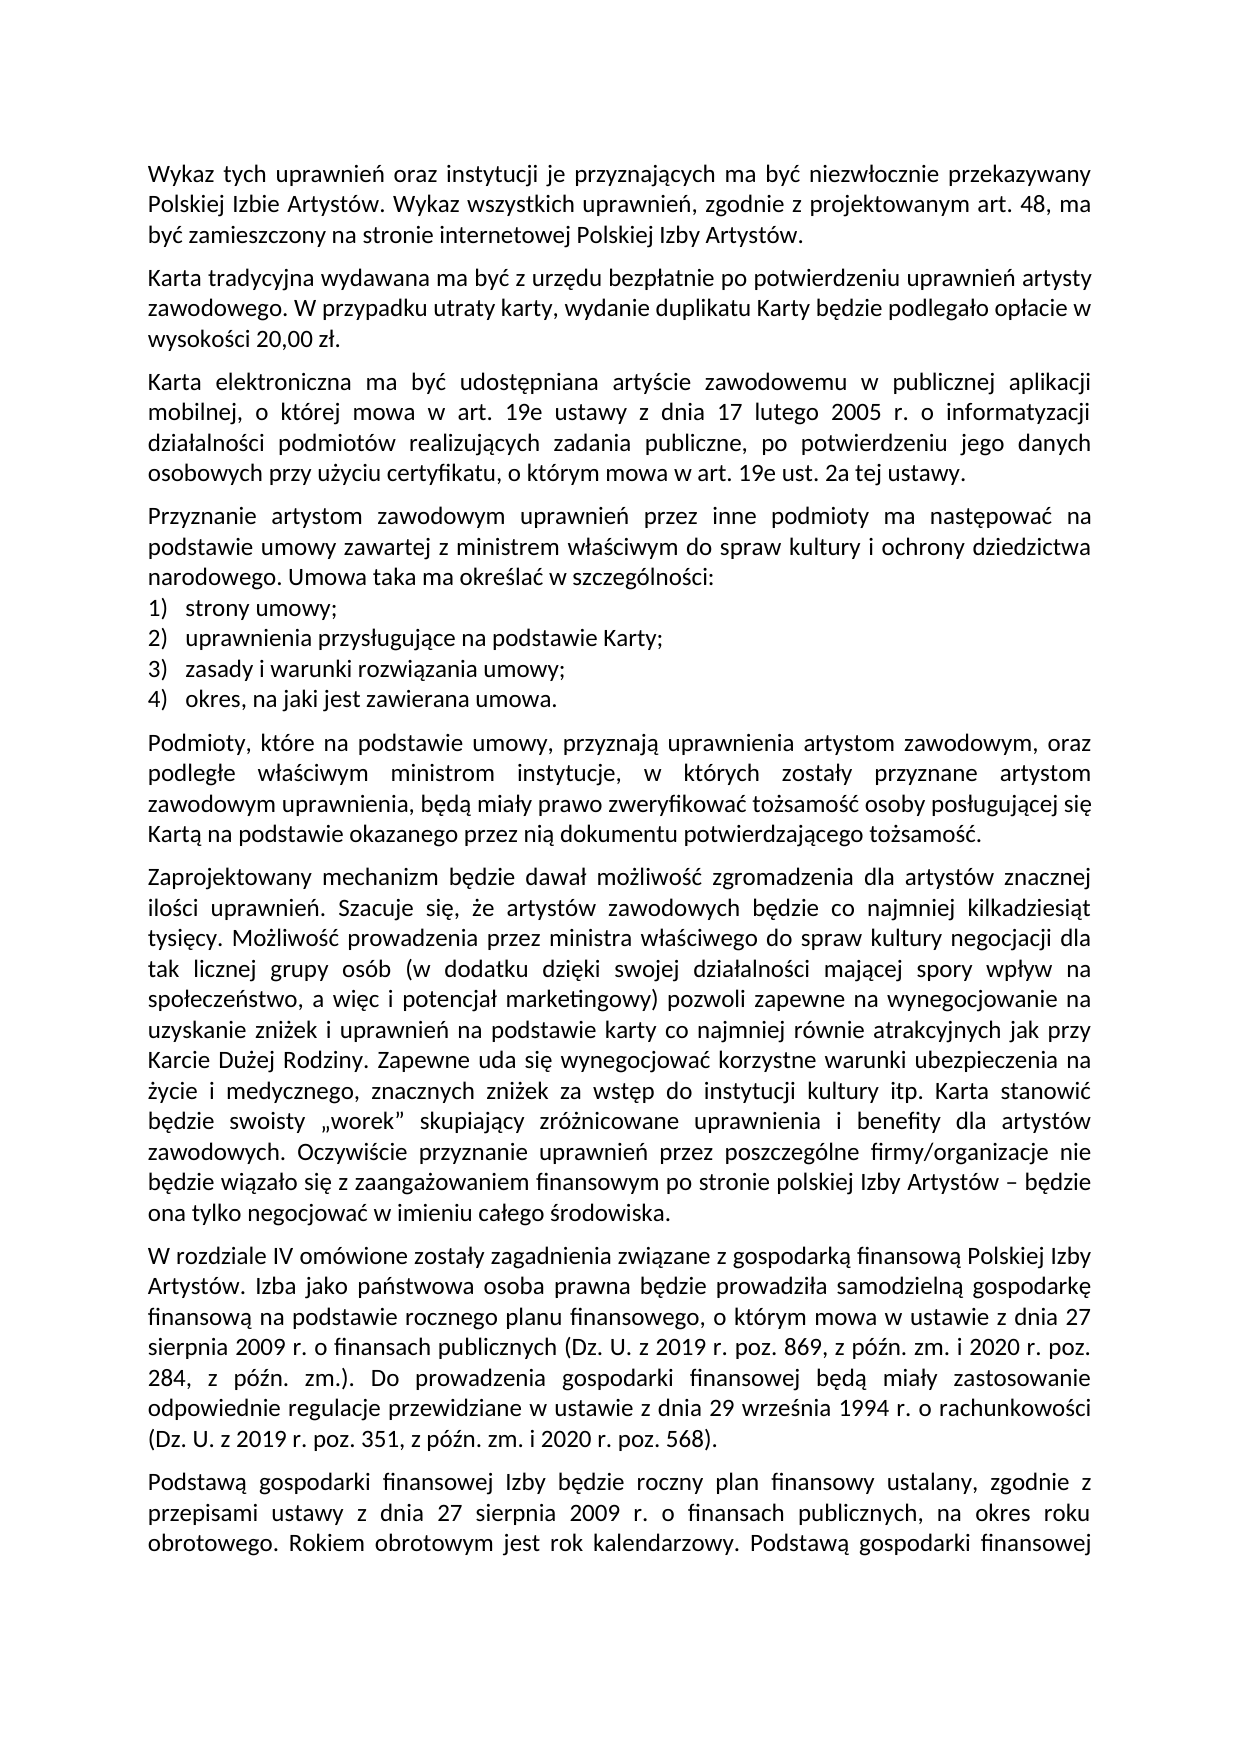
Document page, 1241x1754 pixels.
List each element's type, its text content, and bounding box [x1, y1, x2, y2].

text Zaprojektowany mechanizm będzie dawał możliwość zgromadzenia dla artystów znacznej ilości uprawnień. Szacuje się, że artystów zawodowych będzie co najmniej kilkadziesiąt tysięcy. Możliwość prowadzenia przez ministra właściwego do spraw kultury negocjacji dla tak licznej grupy osób (w dodatku dzięki swojej działalności mającej spory wpływ na społeczeństwo, a więc i potencjał marketingowy) pozwoli zapewne na wynegocjowanie na uzyskanie zniżek i uprawnień na podstawie karty co najmniej równie atrakcyjnych jak przy Karcie Dużej Rodziny. Zapewne uda się wynegocjować korzystne warunki ubezpieczenia na życie i medycznego, znacznych zniżek za wstęp do instytucji kultury itp. Karta stanowić będzie swoisty „worek” skupiający zróżnicowane uprawnienia i benefity dla artystów zawodowych. Oczywiście przyznanie uprawnień przez poszczególne firmy/organizacje nie będzie wiązało się z zaangażowaniem finansowym po stronie polskiej Izby Artystów – będzie ona tylko negocjować w imieniu całego środowiska. [148, 861, 1093, 1227]
text Podmioty, które na podstawie umowy, przyznają uprawnienia artystom zawodowym, oraz podległe właściwym ministrom instytucje, w których zostały przyznane artystom zawodowym uprawnienia, będą miały prawo zweryfikować tożsamość osoby posługującej się Kartą na podstawie okazanego przez nią dokumentu potwierdzającego tożsamość. [148, 727, 1093, 849]
text W rozdziale IV omówione zostały zagadnienia związane z gospodarką finansową Polskiej Izby Artystów. Izba jako państwowa osoba prawna będzie prowadziła samodzielną gospodarkę finansową na podstawie rocznego planu finansowego, o którym mowa w ustawie z dnia 27 sierpnia 2009 r. o finansach publicznych (Dz. U. z 2019 r. poz. 869, z późn. zm. i 2020 r. poz. 284, z późn. zm.). Do prowadzenia gospodarki finansowej będą miały zastosowanie odpowiednie regulacje przewidziane w ustawie z dnia 29 września 1994 r. o rachunkowości (Dz. U. z 2019 r. poz. 351, z późn. zm. i 2020 r. poz. 568). [148, 1240, 1093, 1454]
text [148, 1466, 1093, 1558]
list strony umowy; [148, 592, 1093, 623]
text Wykaz tych uprawnień oraz instytucji je przyznających ma być niezwłocznie przekazywany Polskiej Izbie Artystów. Wykaz wszystkich uprawnień, zgodnie z projektowanym art. 48, ma być zamieszczony na stronie internetowej Polskiej Izby Artystów. [148, 158, 1093, 249]
list okres, na jaki jest zawierana umowa. [148, 684, 1093, 714]
text Karta elektroniczna ma być udostępniana artyście zawodowemu w publicznej aplikacji mobilnej, o której mowa w art. 19e ustawy z dnia 17 lutego 2005 r. o informatyzacji działalności podmiotów realizujących zadania publiczne, po potwierdzeniu jego danych osobowych przy użyciu certyfikatu, o którym mowa w art. 19e ust. 2a tej ustawy. [148, 366, 1093, 488]
list uprawnienia przysługujące na podstawie Karty; [148, 623, 1093, 653]
list zasady i warunki rozwiązania umowy; [148, 653, 1093, 684]
text Przyznanie artystom zawodowym uprawnień przez inne podmioty ma następować na podstawie umowy zawartej z ministrem właściwym do spraw kultury i ochrony dziedzictwa narodowego. Umowa taka ma określać w szczególności: [148, 501, 1093, 592]
text Karta tradycyjna wydawana ma być z urzędu bezpłatnie po potwierdzeniu uprawnień artysty zawodowego. W przypadku utraty karty, wydanie duplikatu Karty będzie podlegało opłacie w wysokości 20,00 zł. [148, 262, 1093, 353]
